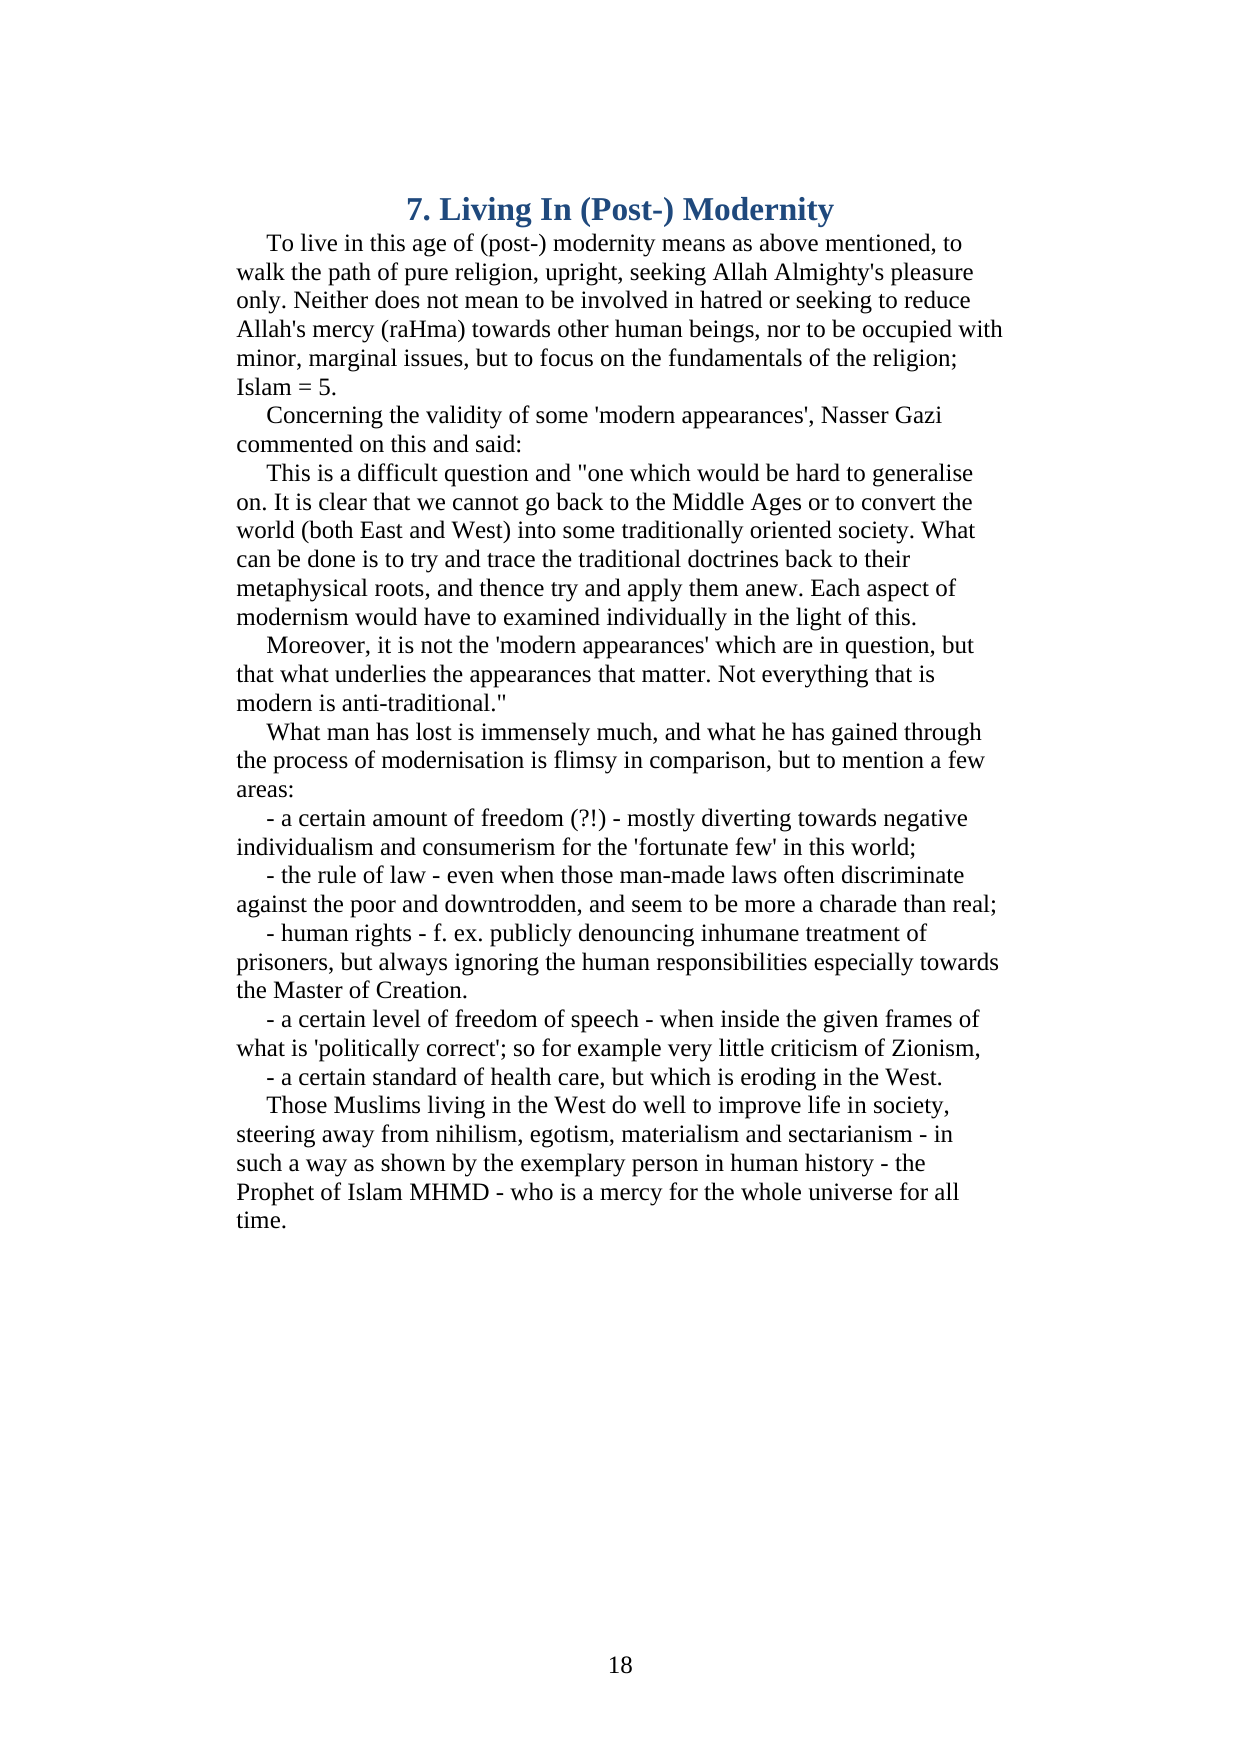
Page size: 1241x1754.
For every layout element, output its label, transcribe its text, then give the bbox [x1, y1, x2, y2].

subtitle 7. Living In (Post-) Modernity [236, 190, 1004, 228]
text Concerning the validity of some 'modern appearances', Nasser Gazi commented on this and said: [236, 401, 1004, 458]
text - a certain level of freedom of speech - when inside the given frames of what is 'politically correct'; so for example very little criticism of Zionism, [236, 1004, 1004, 1062]
text - a certain amount of freedom (?!) - mostly diverting towards negative individualism and consumerism for the 'fortunate few' in this world; [236, 803, 1004, 861]
text - the rule of law - even when those man-made laws often discriminate against the poor and downtrodden, and seem to be more a charade than real; [236, 861, 1004, 918]
text Those Muslims living in the West do well to improve life in society, steering away from nihilism, egotism, materialism and sectarianism - in such a way as shown by the exemplary person in human history - the Prophet of Islam MHMD - who is a mercy for the whole universe for all time. [236, 1091, 1004, 1234]
text - human rights - f. ex. publicly denouncing inhumane treatment of prisoners, but always ignoring the human responsibilities especially towards the Master of Creation. [236, 918, 1004, 1004]
text This is a difficult question and "one which would be hard to generalise on. It is clear that we cannot go back to the Middle Ages or to convert the world (both East and West) into some traditionally oriented society. What can be done is to try and trace the traditional doctrines back to their metaphysical roots, and thence try and apply them anew. Each aspect of modernism would have to examined individually in the light of this. [236, 458, 1004, 631]
text - a certain standard of health care, but which is eroding in the West. [236, 1062, 1004, 1091]
text Moreover, it is not the 'modern appearances' which are in question, but that what underlies the appearances that matter. Not everything that is modern is anti-traditional." [236, 631, 1004, 717]
text What man has lost is immensely much, and what he has gained through the process of modernisation is flimsy in comparison, but to mention a few areas: [236, 717, 1004, 803]
text To live in this age of (post-) modernity means as above mentioned, to walk the path of pure religion, upright, seeking Allah Almighty's pleasure only. Neither does not mean to be involved in hatred or seeking to reduce Allah's mercy (raHma) towards other human beings, nor to be occupied with minor, marginal issues, but to focus on the fundamentals of the religion; Islam = 5. [236, 228, 1004, 401]
